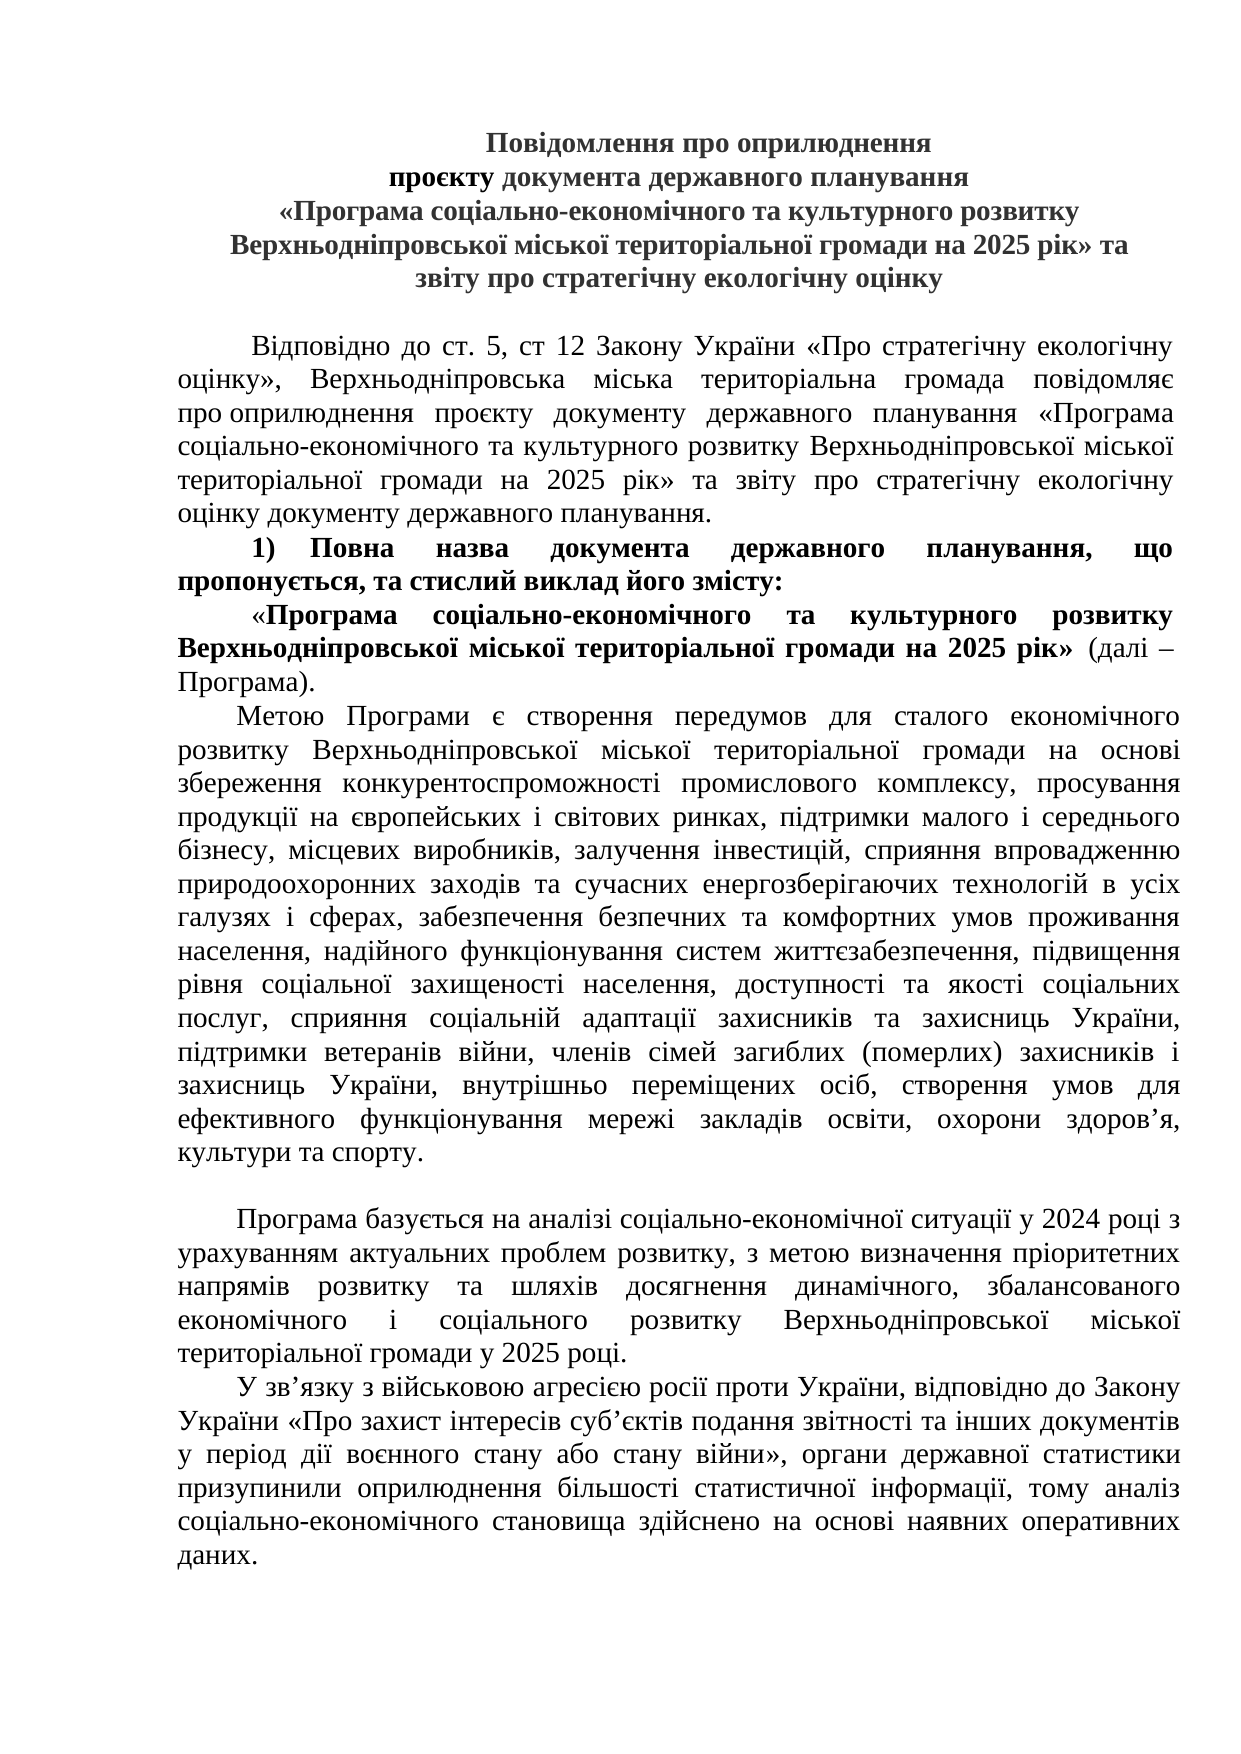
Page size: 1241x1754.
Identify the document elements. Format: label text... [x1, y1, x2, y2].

text «Програма соціально-економічного та культурного розвитку Верхньодніпровської міської територіальної громади на 2025 рік» (далі – Програма). [177, 597, 1174, 698]
text Метою Програми є створення передумов для сталого економічного розвитку Верхньодніпровської міської територіальної громади на основі збереження конкурентоспроможності промислового комплексу, просування продукції на європейських і світових ринках, підтримки малого і середнього бізнесу, місцевих виробників, залучення інвестицій, сприяння впровадженню природоохоронних заходів та сучасних енергозберігаючих технологій в усіх галузях і сферах, забезпечення безпечних та комфортних умов проживання населення, надійного функціонування систем життєзабезпечення, підвищення рівня соціальної захищеності населення, доступності та якості соціальних послуг, сприяння соціальній адаптації захисників та захисниць України, підтримки ветеранів війни, членів сімей загиблих (померлих) захисників і захисниць України, внутрішньо переміщених осіб, створення умов для ефективного функціонування мережі закладів освіти, охорони здоров’я, культури та спорту. [177, 698, 1181, 1168]
text Верхньодніпровської міської територіальної громади на 2025 рік» та [177, 227, 1181, 260]
text У зв’язку з військовою агресією росії проти України, відповідно до Закону України «Про захист інтересів суб’єктів подання звітності та інших документів у період дії воєнного стану або стану війни», органи державної статистики призупинили оприлюднення більшості статистичної інформації, тому аналіз соціально-економічного становища здійснено на основі наявних оперативних даних. [177, 1369, 1181, 1570]
text Програма базується на аналізі соціально-економічної ситуації у 2024 році з урахуванням актуальних проблем розвитку, з метою визначення пріоритетних напрямів розвитку та шляхів досягнення динамічного, збалансованого економічного і соціального розвитку Верхньодніпровської міської територіальної громади у 2025 році. [177, 1201, 1181, 1369]
text «Програма соціально-економічного та культурного розвитку [177, 193, 1181, 227]
text Відповідно до ст. 5, ст 12 Закону України «Про стратегічну екологічну оцінку», Верхньодніпровська міська територіальна громада повідомляє про оприлюднення проєкту документу державного планування «Програма соціально-економічного та культурного розвитку Верхньодніпровської міської територіальної громади на 2025 рік» та звіту про стратегічну екологічну оцінку документу державного планування. [177, 328, 1174, 529]
list Повна назва документа державного планування, що пропонується, та стислий виклад його змісту: [177, 530, 1174, 597]
text Повідомлення про оприлюднення [236, 126, 1181, 159]
text проєкту документа державного планування [177, 159, 1181, 193]
text звіту про стратегічну екологічну оцінку [177, 261, 1181, 294]
